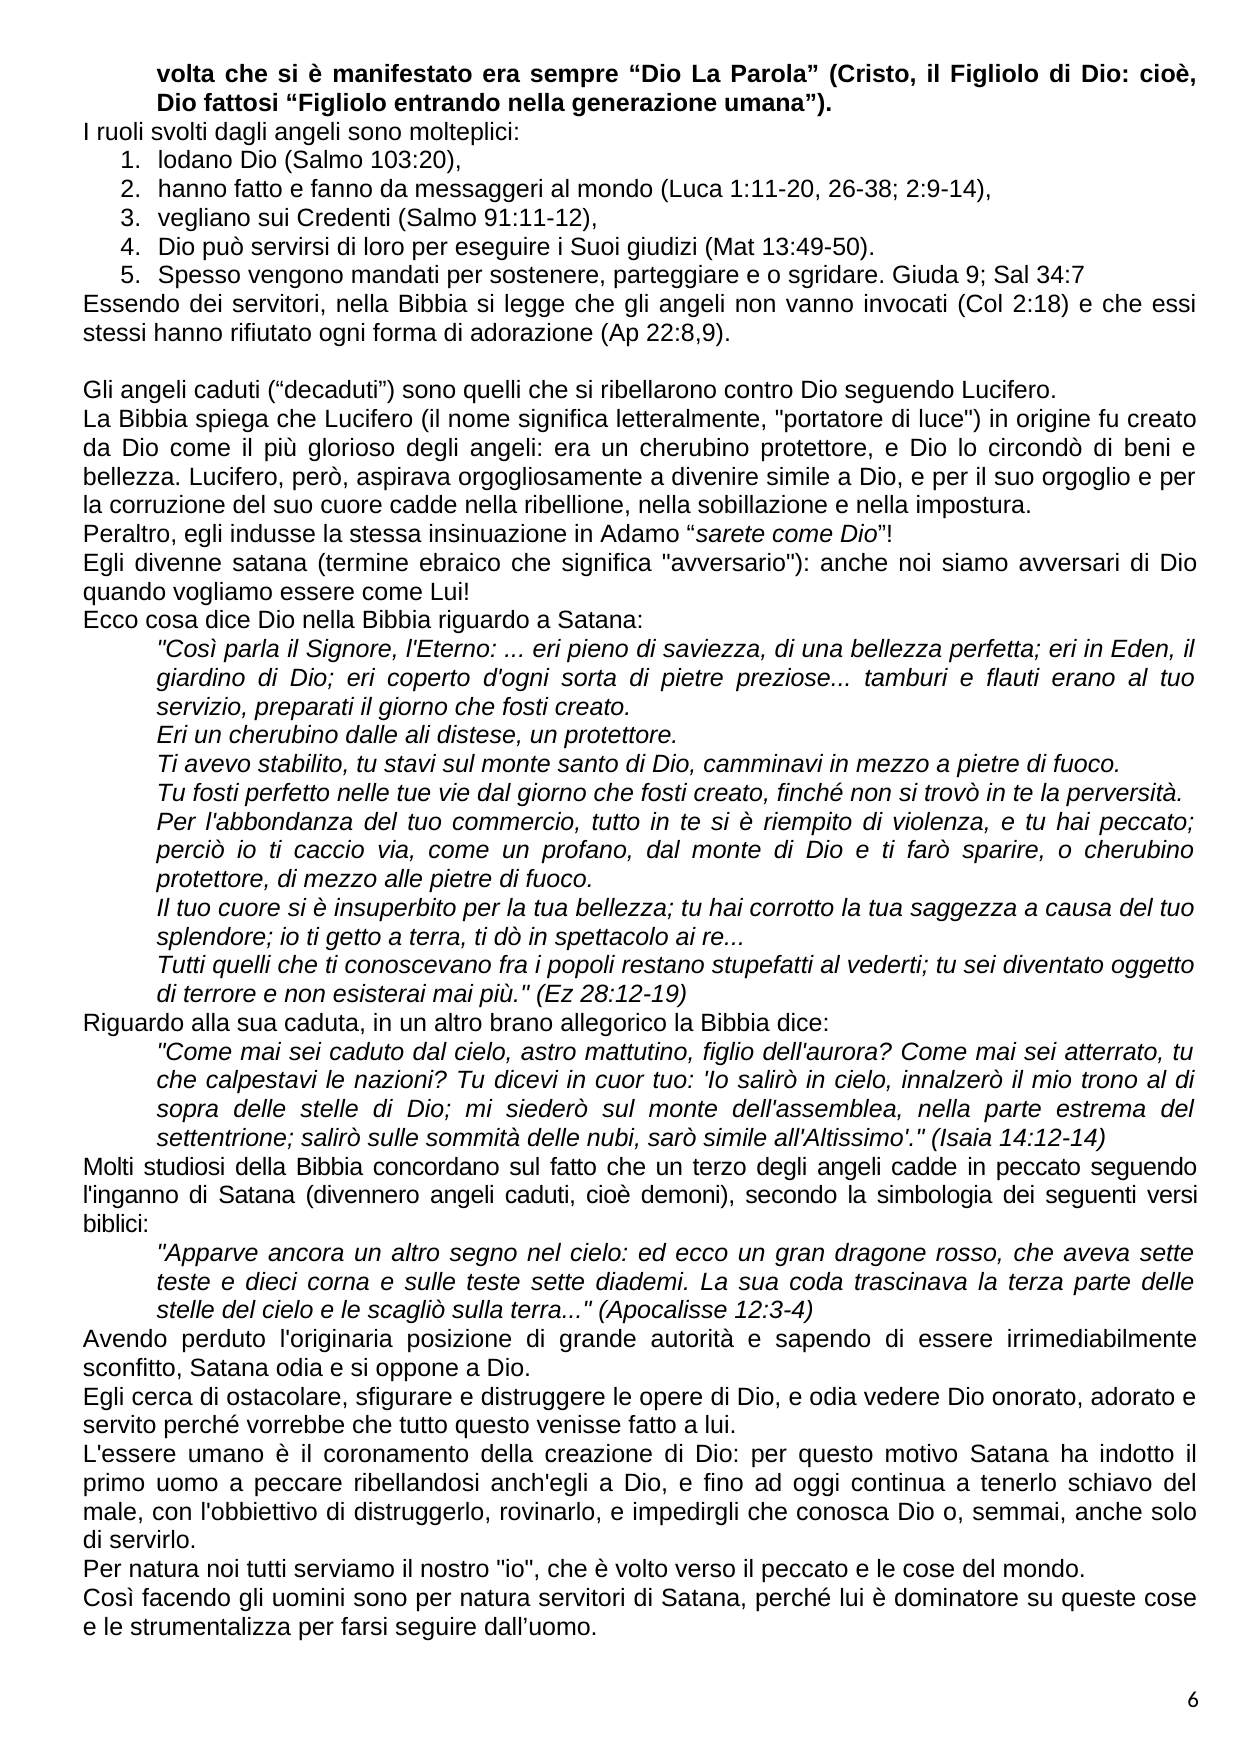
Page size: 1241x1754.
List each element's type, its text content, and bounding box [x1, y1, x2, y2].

text Ecco cosa dice Dio nella Bibbia riguardo a Satana: [83, 605, 1199, 634]
text Tutti quelli che ti conoscevano fra i popoli restano stupefatti al vederti; tu sei diventato oggetto di terrore e non esisterai mai più." (Ez 28:12-19) [156, 950, 1199, 1008]
list Spesso vengono mandati per sostenere, parteggiare e o sgridare. Giuda 9; Sal 34:7 [120, 260, 1199, 289]
text Il tuo cuore si è insuperbito per la tua bellezza; tu hai corrotto la tua saggezza a causa del tuo splendore; io ti getto a terra, ti dò in spettacolo ai re... [156, 893, 1199, 950]
text Gli angeli caduti (“decaduti”) sono quelli che si ribellarono contro Dio seguendo Lucifero. [83, 375, 1199, 404]
list vegliano sui Credenti (Salmo 91:11-12), [120, 203, 1199, 232]
text I ruoli svolti dagli angeli sono molteplici: [83, 117, 1199, 145]
text Avendo perduto l'originaria posizione di grande autorità e sapendo di essere irrimediabilmente sconfitto, Satana odia e si oppone a Dio. [83, 1324, 1199, 1382]
text L'essere umano è il coronamento della creazione di Dio: per questo motivo Satana ha indotto il primo uomo a peccare ribellandosi anch'egli a Dio, e fino ad oggi continua a tenerlo schiavo del male, con l'obbiettivo di distruggerlo, rovinarlo, e impedirgli che conosca Dio o, semmai, anche solo di servirlo. [83, 1439, 1199, 1554]
text Riguardo alla sua caduta, in un altro brano allegorico la Bibbia dice: [83, 1008, 1199, 1037]
text Essendo dei servitori, nella Bibbia si legge che gli angeli non vanno invocati (Col 2:18) e che essi stessi hanno rifiutato ogni forma di adorazione (Ap 22:8,9). [83, 289, 1199, 347]
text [156, 59, 1199, 117]
text Così facendo gli uomini sono per natura servitori di Satana, perché lui è dominatore su queste cose e le strumentalizza per farsi seguire dall’uomo. [83, 1583, 1199, 1640]
text "Così parla il Signore, l'Eterno: ... eri pieno di saviezza, di una bellezza perfetta; eri in Eden, il giardino di Dio; eri coperto d'ogni sorta di pietre preziose... tamburi e flauti erano al tuo servizio, preparati il giorno che fosti creato. [156, 634, 1199, 720]
text Per l'abbondanza del tuo commercio, tutto in te si è riempito di violenza, e tu hai peccato; perciò io ti caccio via, come un profano, dal monte di Dio e ti farò sparire, o cherubino protettore, di mezzo alle pietre di fuoco. [156, 807, 1199, 893]
list hanno fatto e fanno da messaggeri al mondo (Luca 1:11-20, 26-38; 2:9-14), [120, 174, 1199, 203]
list lodano Dio (Salmo 103:20), [120, 145, 1199, 174]
text "Apparve ancora un altro segno nel cielo: ed ecco un gran dragone rosso, che aveva sette teste e dieci corna e sulle teste sette diademi. La sua coda trascinava la terza parte delle stelle del cielo e le scagliò sulla terra..." (Apocalisse 12:3-4) [156, 1238, 1199, 1324]
text Peraltro, egli indusse la stessa insinuazione in Adamo “sarete come Dio”! [83, 519, 1199, 548]
text Egli cerca di ostacolare, sfigurare e distruggere le opere di Dio, e odia vedere Dio onorato, adorato e servito perché vorrebbe che tutto questo venisse fatto a lui. [83, 1382, 1199, 1439]
text Ti avevo stabilito, tu stavi sul monte santo di Dio, camminavi in mezzo a pietre di fuoco. [156, 749, 1199, 778]
list Dio può servirsi di loro per eseguire i Suoi giudizi (Mat 13:49-50). [120, 232, 1199, 260]
text Eri un cherubino dalle ali distese, un protettore. [156, 720, 1199, 749]
text La Bibbia spiega che Lucifero (il nome significa letteralmente, "portatore di luce") in origine fu creato da Dio come il più glorioso degli angeli: era un cherubino protettore, e Dio lo circondò di beni e bellezza. Lucifero, però, aspirava orgogliosamente a divenire simile a Dio, e per il suo orgoglio e per la corruzione del suo cuore cadde nella ribellione, nella sobillazione e nella impostura. [83, 404, 1199, 519]
text Tu fosti perfetto nelle tue vie dal giorno che fosti creato, finché non si trovò in te la perversità. [156, 778, 1199, 807]
text Molti studiosi della Bibbia concordano sul fatto che un terzo degli angeli cadde in peccato seguendo l'inganno di Satana (divennero angeli caduti, cioè demoni), secondo la simbologia dei seguenti versi biblici: [83, 1152, 1199, 1238]
text "Come mai sei caduto dal cielo, astro mattutino, figlio dell'aurora? Come mai sei atterrato, tu che calpestavi le nazioni? Tu dicevi in cuor tuo: 'Io salirò in cielo, innalzerò il mio trono al di sopra delle stelle di Dio; mi siederò sul monte dell'assemblea, nella parte estrema del settentrione; salirò sulle sommità delle nubi, sarò simile all'Altissimo'." (Isaia 14:12-14) [156, 1037, 1199, 1152]
text Per natura noi tutti serviamo il nostro "io", che è volto verso il peccato e le cose del mondo. [83, 1554, 1199, 1583]
text Egli divenne satana (termine ebraico che significa "avversario"): anche noi siamo avversari di Dio quando vogliamo essere come Lui! [83, 548, 1199, 605]
